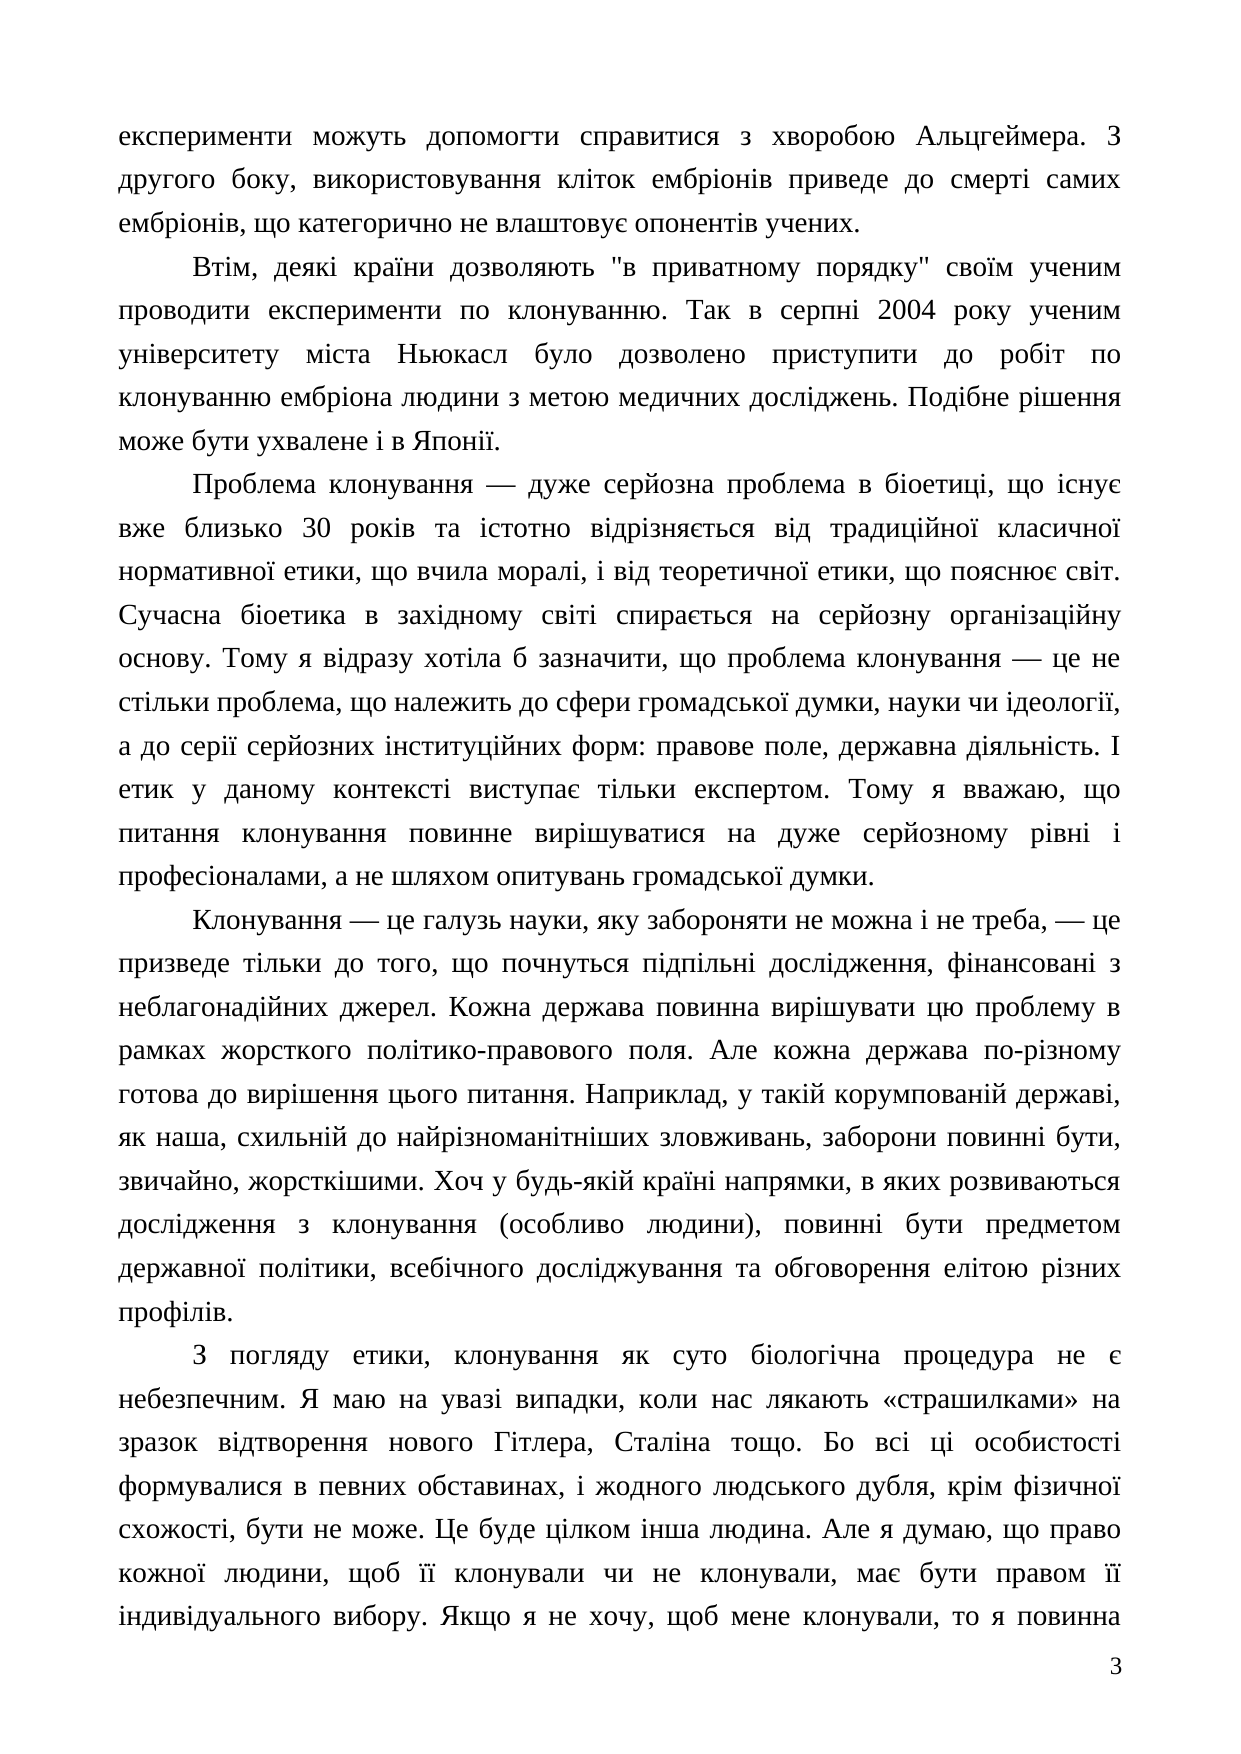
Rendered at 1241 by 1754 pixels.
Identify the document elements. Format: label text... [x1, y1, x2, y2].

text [118, 1337, 1122, 1632]
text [118, 118, 1122, 239]
text Проблема клонування — дуже серйозна проблема в біоетиці, що існує вже близько 30 років та істотно відрізняється від традиційної класичної нормативної етики, що вчила моралі, і від теоретичної етики, що пояснює світ. Сучасна біоетика в західному світі спирається на серйозну організаційну основу. Тому я відразу хотіла б зазначити, що проблема клонування — це не стільки проблема, що належить до сфери громадської думки, науки чи ідеології, а до серії серйозних інституційних форм: правове поле, державна діяльність. І етик у даному контексті виступає тільки експертом. Тому я вважаю, що питання клонування повинне вирішуватися на дуже серйозному рівні і професіоналами, а не шляхом опитувань громадської думки. [118, 466, 1122, 892]
text Втім, деякі країни дозволяють "в приватному порядку" своїм ученим проводити експерименти по клонуванню. Так в серпні 2004 року ученим університету міста Ньюкасл було дозволено приступити до робіт по клонуванню ембріона людини з метою медичних досліджень. Подібне рішення може бути ухвалене і в Японії. [118, 249, 1122, 456]
text Клонування — це галузь науки, яку забороняти не можна і не треба, — це призведе тільки до того, що почнуться підпільні дослідження, фінансовані з неблагонадійних джерел. Кожна держава повинна вирішувати цю проблему в рамках жорсткого політико-правового поля. Але кожна держава по-різному готова до вирішення цього питання. Наприклад, у такій корумпованій державі, як наша, схильній до найрізноманітніших зловживань, заборони повинні бути, звичайно, жорсткішими. Хоч у будь-якій країні напрямки, в яких розвиваються дослідження з клонування (особливо людини), повинні бути предметом державної політики, всебічного досліджування та обговорення елітою різних профілів. [118, 902, 1122, 1327]
